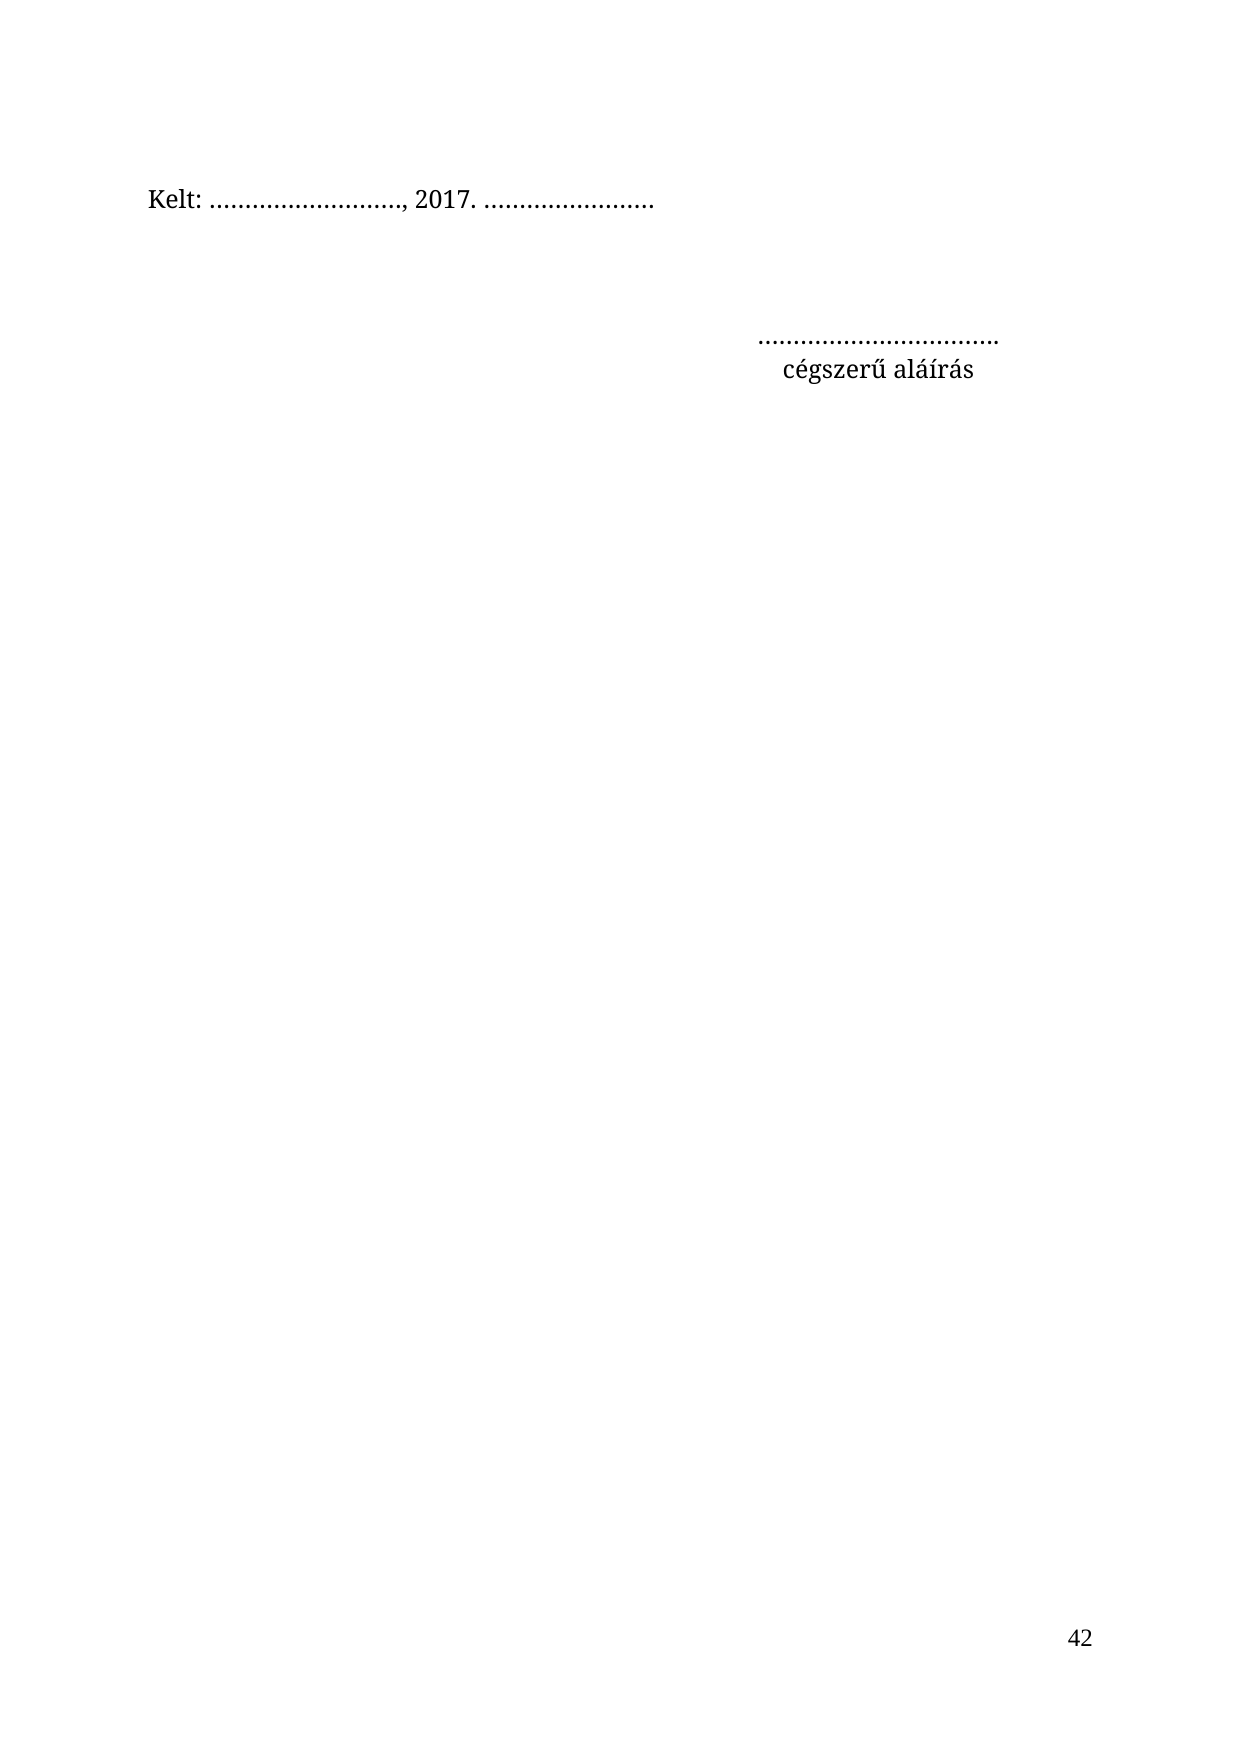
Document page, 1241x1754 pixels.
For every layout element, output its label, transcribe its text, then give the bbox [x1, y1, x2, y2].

text Kelt: ………………………, 2017. …………………… [148, 182, 1093, 216]
text cégszerű aláírás [664, 352, 1093, 386]
text ……………………………. [664, 318, 1093, 352]
